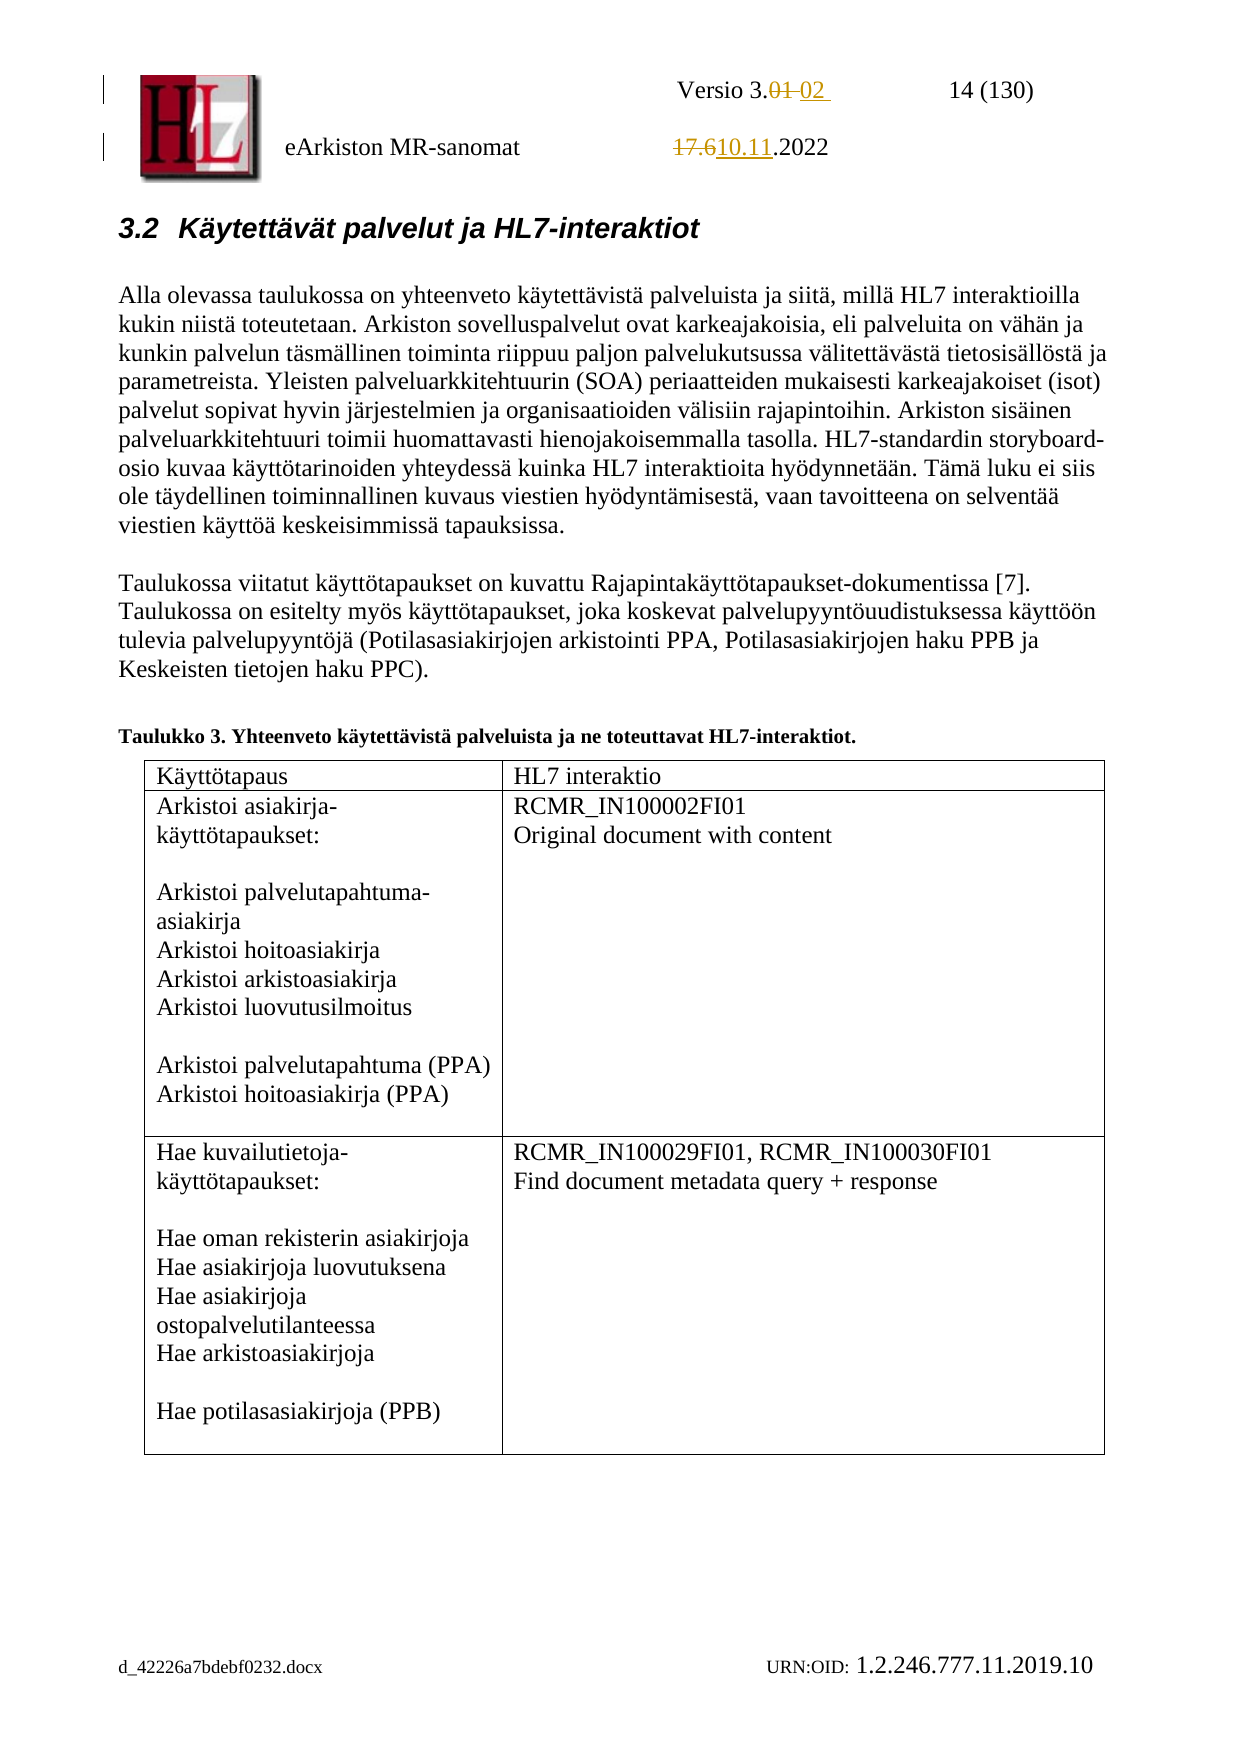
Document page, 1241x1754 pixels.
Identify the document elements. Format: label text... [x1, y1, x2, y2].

subtitle Käytettävät palvelut ja HL7-interaktiot [118, 212, 1122, 245]
table_header Käyttötapaus [145, 761, 502, 790]
table_cell RCMR_IN100002FI01 Original document with content [503, 791, 1104, 1136]
table_cell RCMR_IN100029FI01, RCMR_IN100030FI01 Find document metadata query + response [503, 1137, 1104, 1453]
picture [140, 75, 263, 183]
table_cell Hae kuvailutietoja-käyttötapaukset: Hae oman rekisterin asiakirjoja Hae asiakirjoja luovutuksena Hae asiakirjoja ostopalvelutilanteessa Hae arkistoasiakirjoja Hae potilasasiakirjoja (PPB) [145, 1137, 502, 1453]
text Taulukossa viitatut käyttötapaukset on kuvattu Rajapintakäyttötapaukset-dokumentissa [7]. Taulukossa on esitelty myös käyttötapaukset, joka koskevat palvelupyyntöuudistuksessa käyttöön tulevia palvelupyyntöjä (Potilasasiakirjojen arkistointi PPA, Potilasasiakirjojen haku PPB ja Keskeisten tietojen haku PPC). [118, 568, 1122, 683]
text Alla olevassa taulukossa on yhteenveto käytettävistä palveluista ja siitä, millä HL7 interaktioilla kukin niistä toteutetaan. Arkiston sovelluspalvelut ovat karkeajakoisia, eli palveluita on vähän ja kunkin palvelun täsmällinen toiminta riippuu paljon palvelukutsussa välitettävästä tietosisällöstä ja parametreista. Yleisten palveluarkkitehtuurin (SOA) periaatteiden mukaisesti karkeajakoiset (isot) palvelut sopivat hyvin järjestelmien ja organisaatioiden välisiin rajapintoihin. Arkiston sisäinen palveluarkkitehtuuri toimii huomattavasti hienojakoisemmalla tasolla. HL7-standardin storyboard-osio kuvaa käyttötarinoiden yhteydessä kuinka HL7 interaktioita hyödynnetään. Tämä luku ei siis ole täydellinen toiminnallinen kuvaus viestien hyödyntämisestä, vaan tavoitteena on selventää viestien käyttöä keskeisimmissä tapauksissa. [118, 280, 1122, 539]
table_header HL7 interaktio [503, 761, 1104, 790]
table_cell Arkistoi asiakirja- käyttötapaukset: Arkistoi palvelutapahtuma-asiakirja Arkistoi hoitoasiakirja Arkistoi arkistoasiakirja Arkistoi luovutusilmoitus Arkistoi palvelutapahtuma (PPA) Arkistoi hoitoasiakirja (PPA) [145, 791, 502, 1136]
